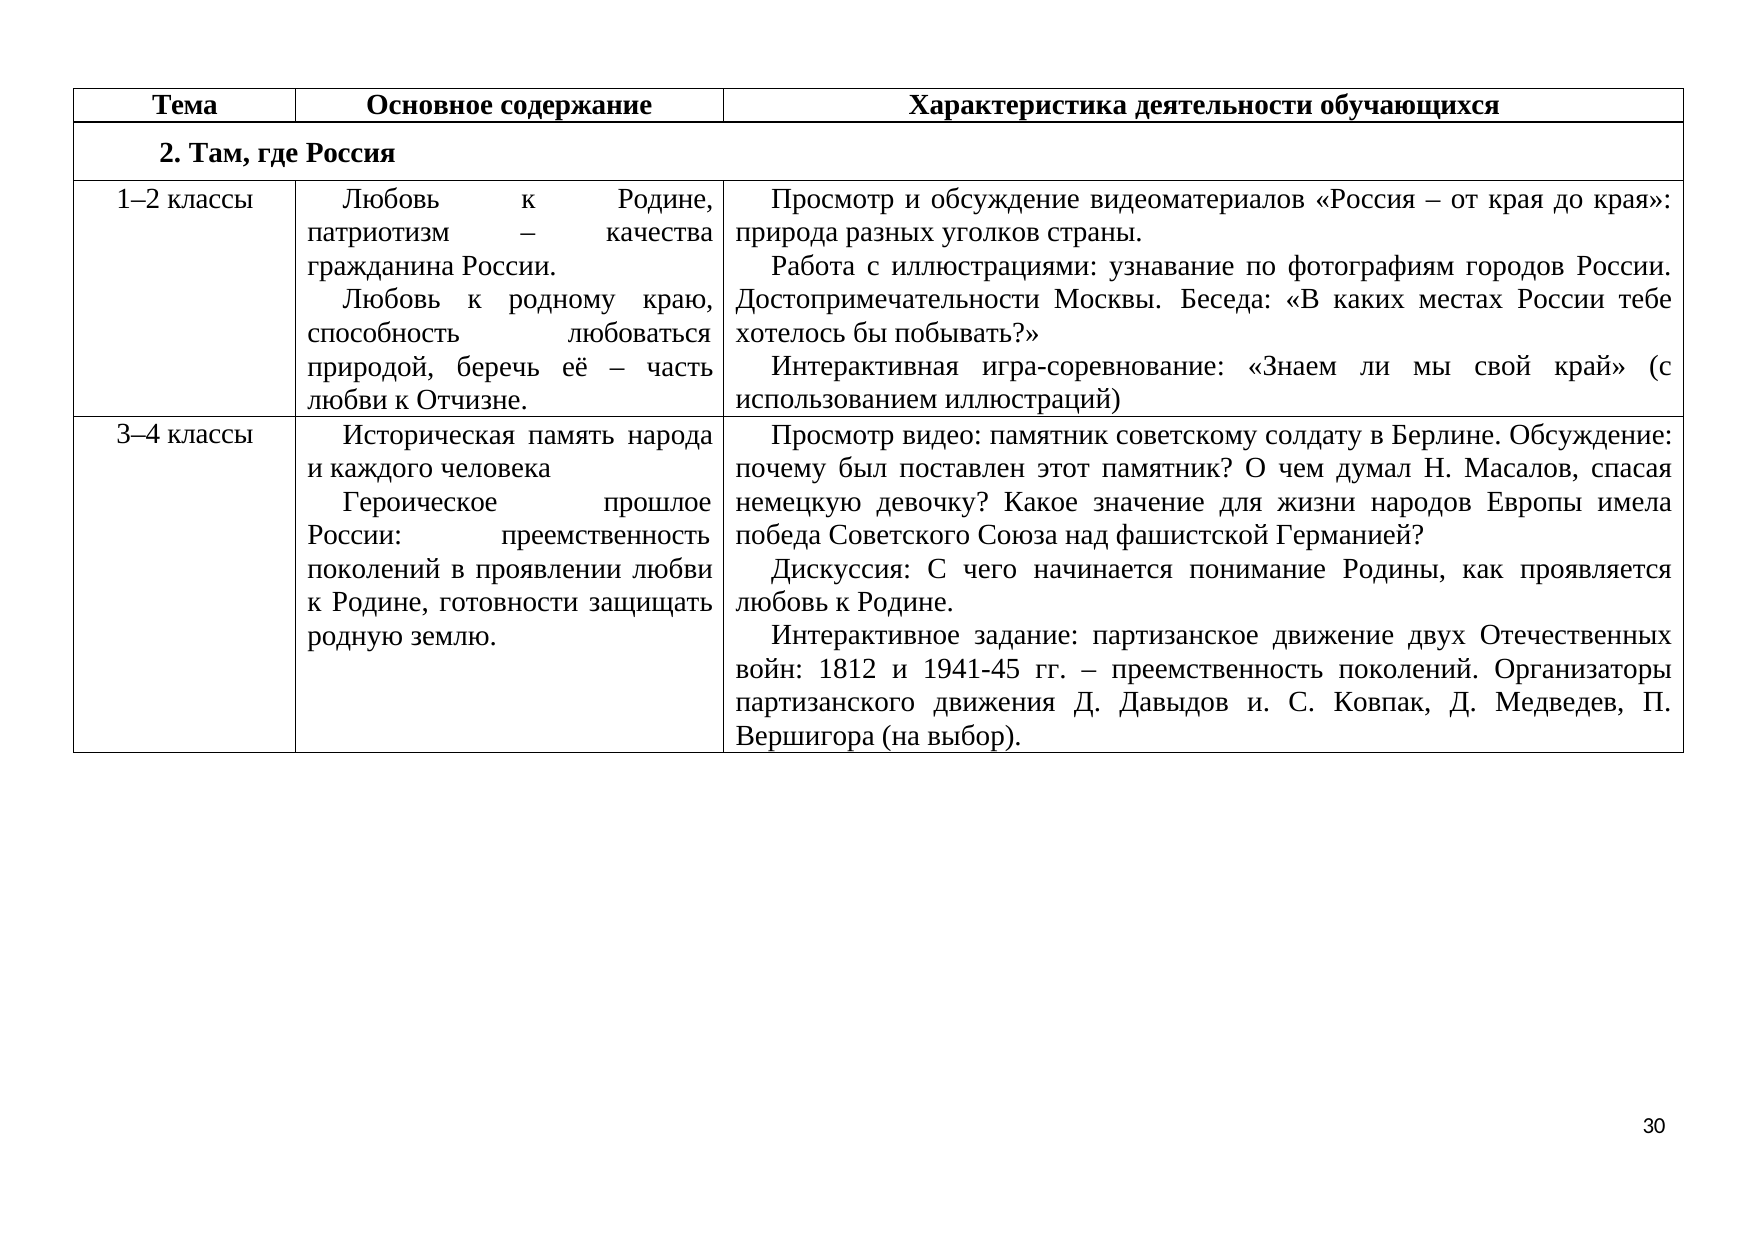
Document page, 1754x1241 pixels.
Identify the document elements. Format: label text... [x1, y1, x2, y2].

table_cell 3–4 классы [74, 417, 295, 752]
table_cell Просмотр видео: памятник советскому солдату в Берлине. Обсуждение: почему был поставлен этот памятник? О чем думал Н. Масалов, спасая немецкую девочку? Какое значение для жизни народов Европы имела победа Советского Союза над фашистской Германией? Дискуссия: С чего начинается понимание Родины, как проявляется любовь к Родине. Интерактивное задание: партизанское движение двух Отечественных войн: 1812 и 1941-45 гг. – преемственность поколений. Организаторы партизанского движения Д. Давыдов и. С. Ковпак, Д. Медведев, П. Вершигора (на выбор). [724, 417, 1683, 752]
table_header Тема [74, 89, 295, 121]
table_header Характеристика деятельности обучающихся [724, 89, 1683, 121]
table_header Основное содержание [296, 89, 723, 121]
table_cell Любовь к Родине, патриотизм – качества гражданина России. Любовь к родному краю, способность любоваться природой, беречь её – часть любви к Отчизне. [296, 181, 723, 416]
table_cell 2. Там, где Россия [74, 123, 1683, 180]
table_cell Историческая память народа и каждого человека Героическое прошлое России: преемственность поколений в проявлении любви к Родине, готовности защищать родную землю. [296, 417, 723, 752]
table_cell 1–2 классы [74, 181, 295, 416]
table_cell Просмотр и обсуждение видеоматериалов «Россия – от края до края»: природа разных уголков страны. Работа с иллюстрациями: узнавание по фотографиям городов России. Достопримечательности Москвы. Беседа: «В каких местах России тебе хотелось бы побывать?» Интерактивная игра-соревнование: «Знаем ли мы свой край» (с использованием иллюстраций) [724, 181, 1683, 416]
